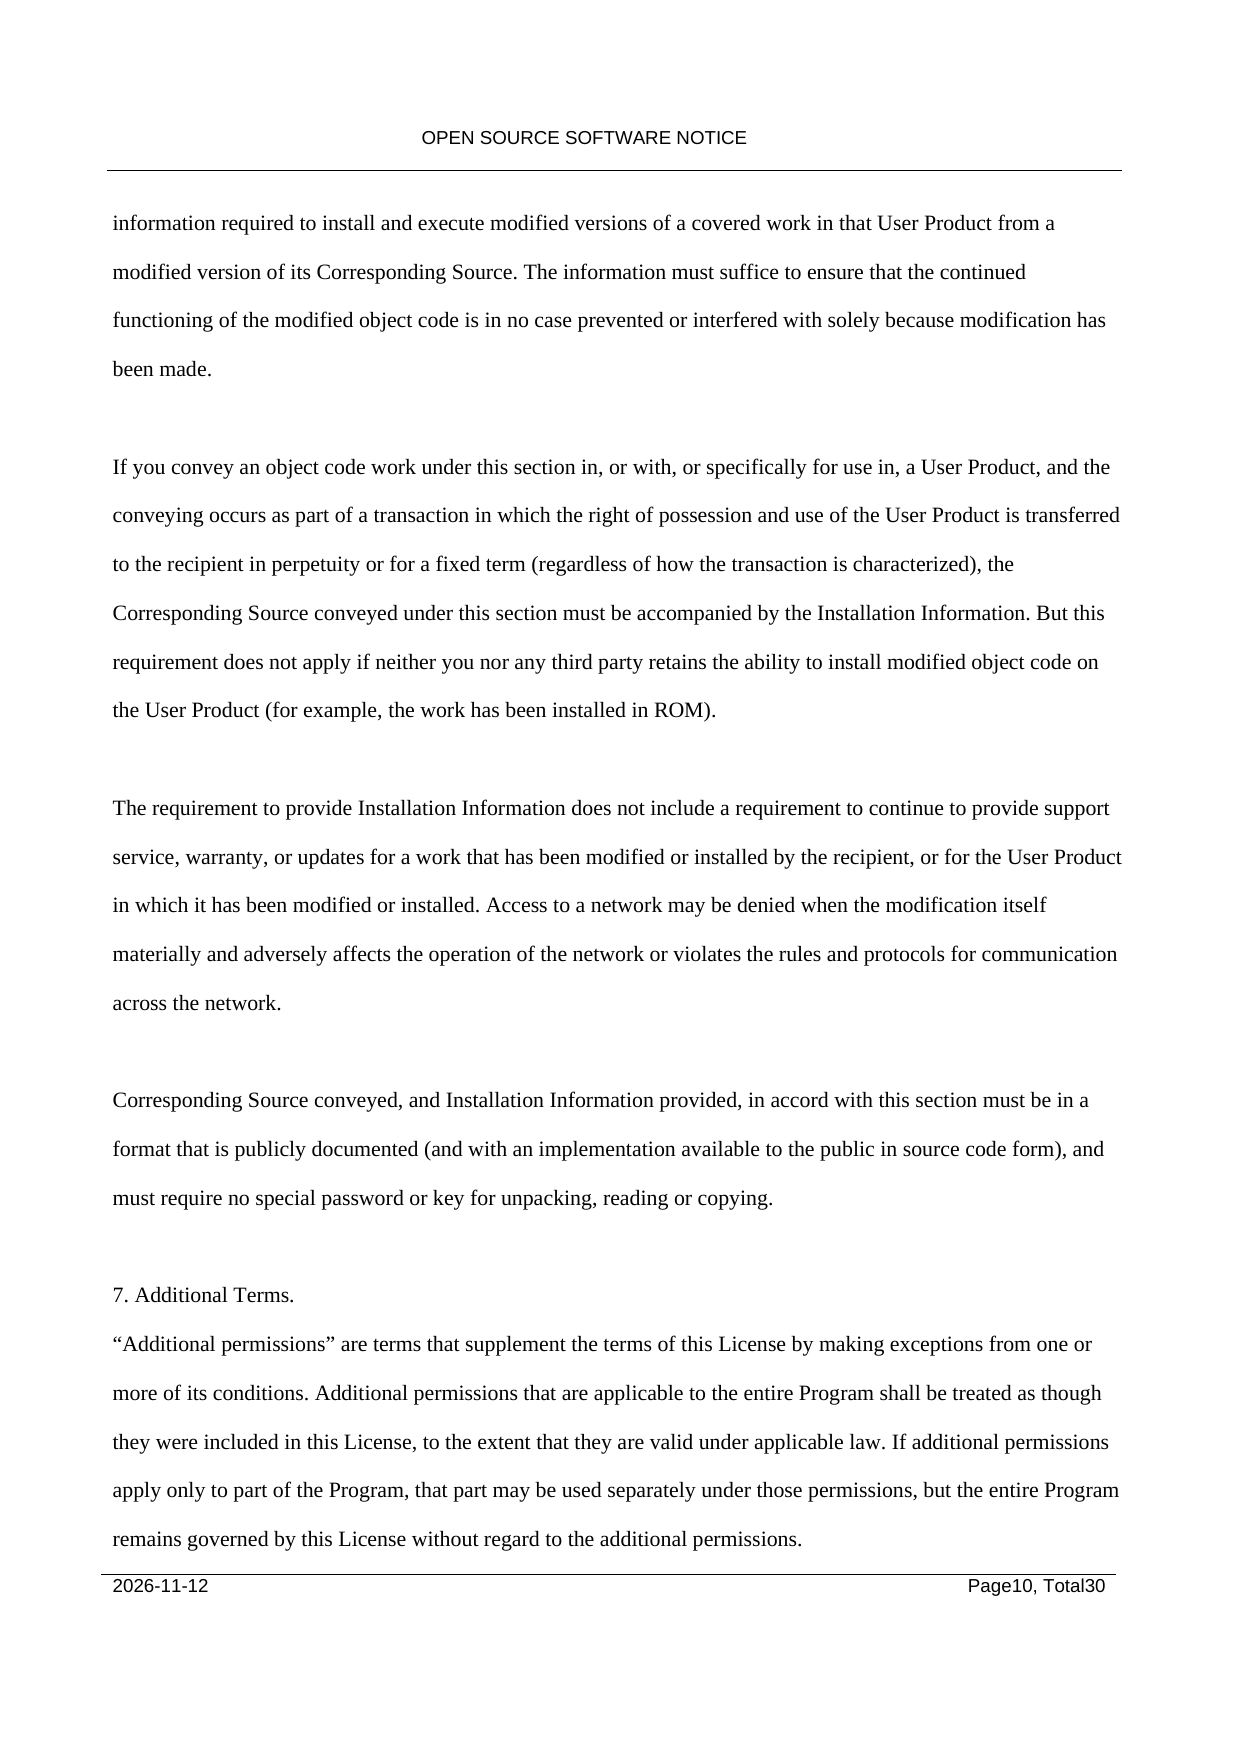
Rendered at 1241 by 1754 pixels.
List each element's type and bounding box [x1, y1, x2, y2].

text [112, 206, 1128, 1555]
